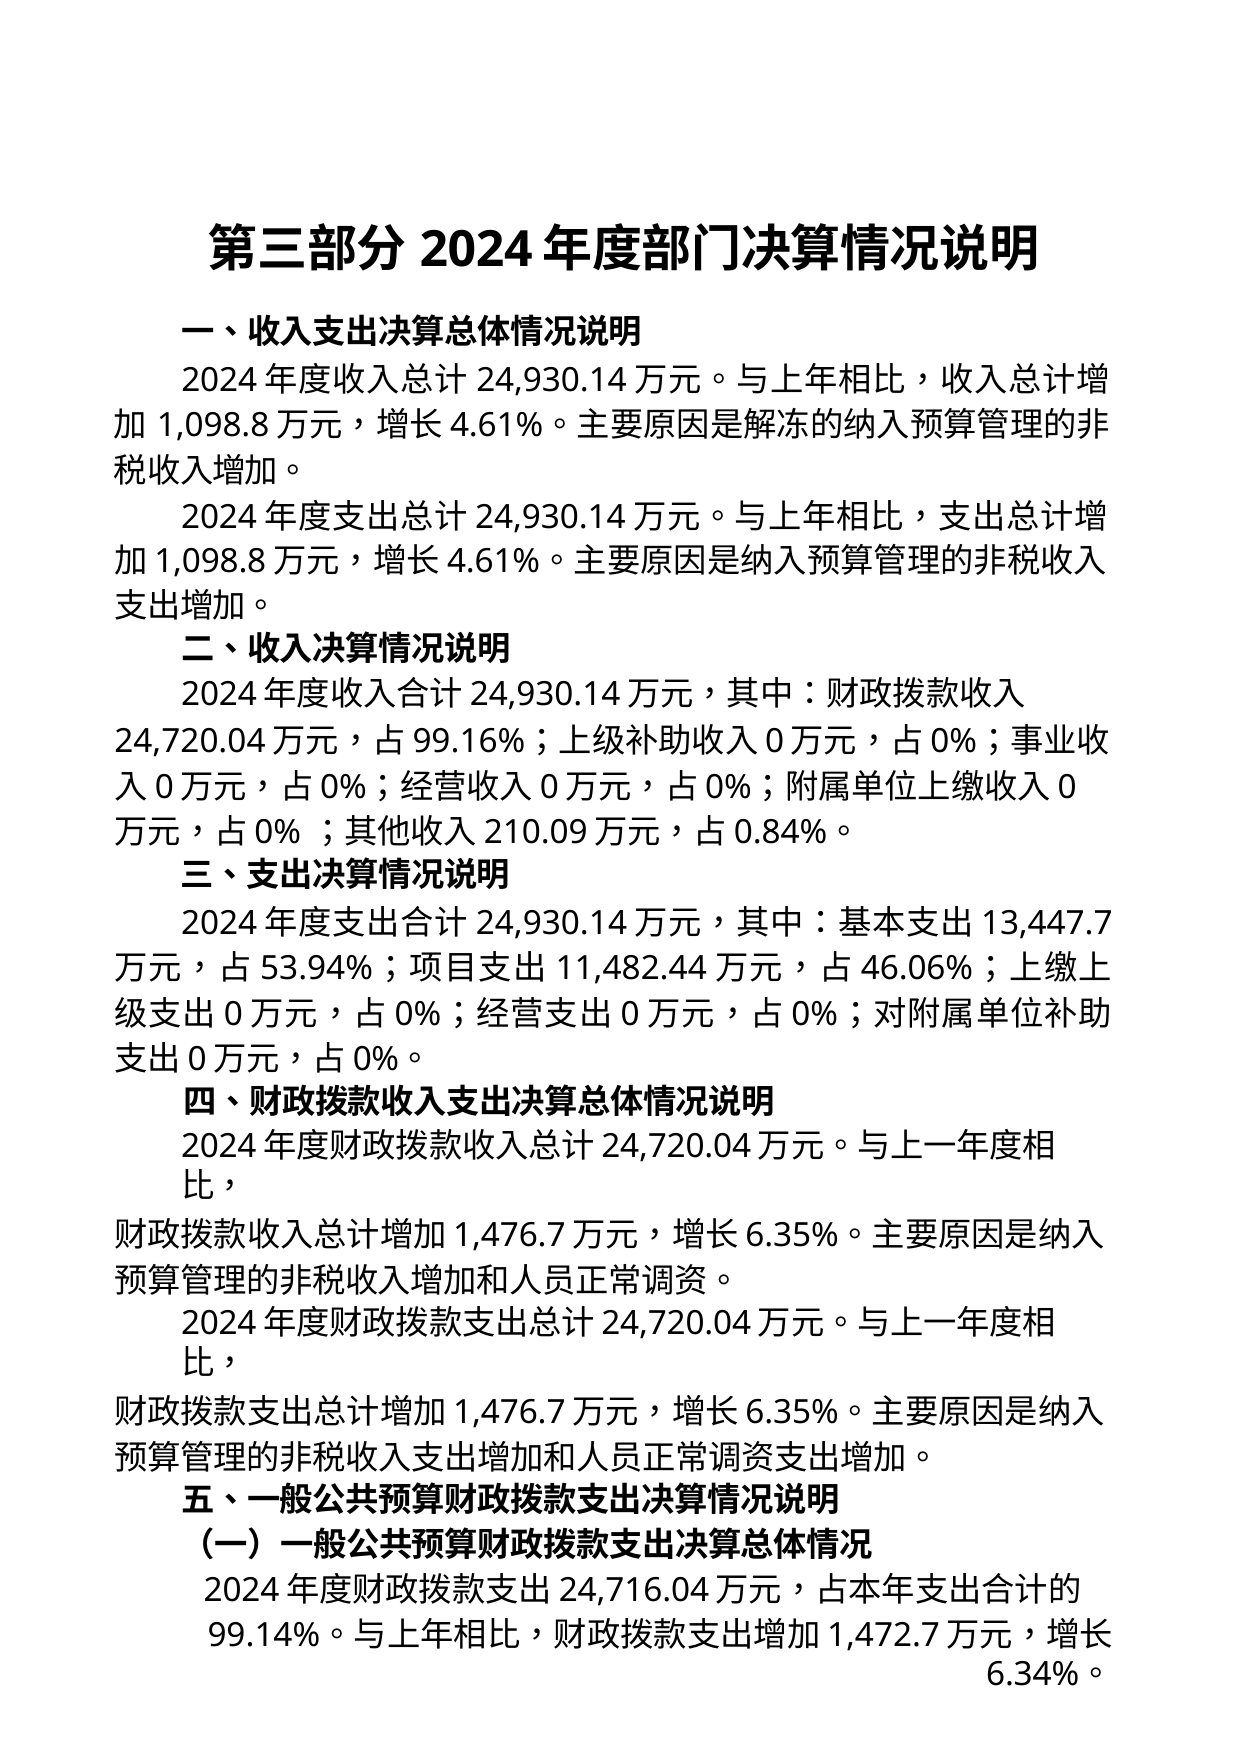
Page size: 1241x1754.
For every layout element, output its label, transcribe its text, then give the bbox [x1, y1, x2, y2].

text 二、收入决算情况说明 [181, 627, 1113, 669]
text 24,720.04万元，占99.16%；上级补助收入0万元，占0%；事业收入0万元，占0%；经营收入0万元，占0%；附属单位上缴收入0万元，占0% ；其他收入210.09万元，占0.84%。 [114, 717, 1113, 853]
text 2024年度收入总计24,930.14万元。与上年相比，收入总计增加 1,098.8万元，增长4.61%。主要原因是解冻的纳入预算管理的非税收入增加。 [114, 356, 1111, 492]
text 三、支出决算情况说明 [181, 854, 1113, 895]
text 财政拨款支出总计增加1,476.7万元，增长6.35%。主要原因是纳入预算管理的非税收入支出增加和人员正常调资支出增加。 [114, 1388, 1111, 1479]
text 2024年度财政拨款支出24,716.04万元，占本年支出合计的 [203, 1569, 1113, 1610]
text （一）一般公共预算财政拨款支出决算总体情况 [181, 1524, 1113, 1565]
text 2024年度财政拨款支出总计24,720.04万元。与上一年度相比， [181, 1302, 1113, 1384]
text 99.14%。与上年相比，财政拨款支出增加1,472.7万元，增长6.34%。 [114, 1614, 1113, 1696]
text 2024年度财政拨款收入总计24,720.04万元。与上一年度相比， [181, 1125, 1113, 1207]
text 2024年度支出合计24,930.14万元，其中：基本支出13,447.7万元，占53.94%；项目支出11,482.44万元，占46.06%；上缴上级支出0万元，占0%；经营支出0万元，占0%；对附属单位补助支出0万元，占0%。 [114, 898, 1113, 1080]
text 2024年度支出总计24,930.14万元。与上年相比，支出总计增加1,098.8万元，增长4.61%。主要原因是纳入预算管理的非税收入支出增加。 [114, 492, 1109, 627]
text 2024年度收入合计24,930.14万元，其中：财政拨款收入 [181, 672, 1113, 713]
text 第三部分 2024年度部门决算情况说明 [208, 217, 1113, 279]
text 四、财政拨款收入支出决算总体情况说明 [184, 1080, 1113, 1122]
text 五、一般公共预算财政拨款支出决算情况说明 [181, 1479, 1113, 1520]
text 财政拨款收入总计增加1,476.7万元，增长6.35%。主要原因是纳入预算管理的非税收入增加和人员正常调资。 [114, 1211, 1111, 1302]
text 一、收入支出决算总体情况说明 [181, 311, 1113, 352]
